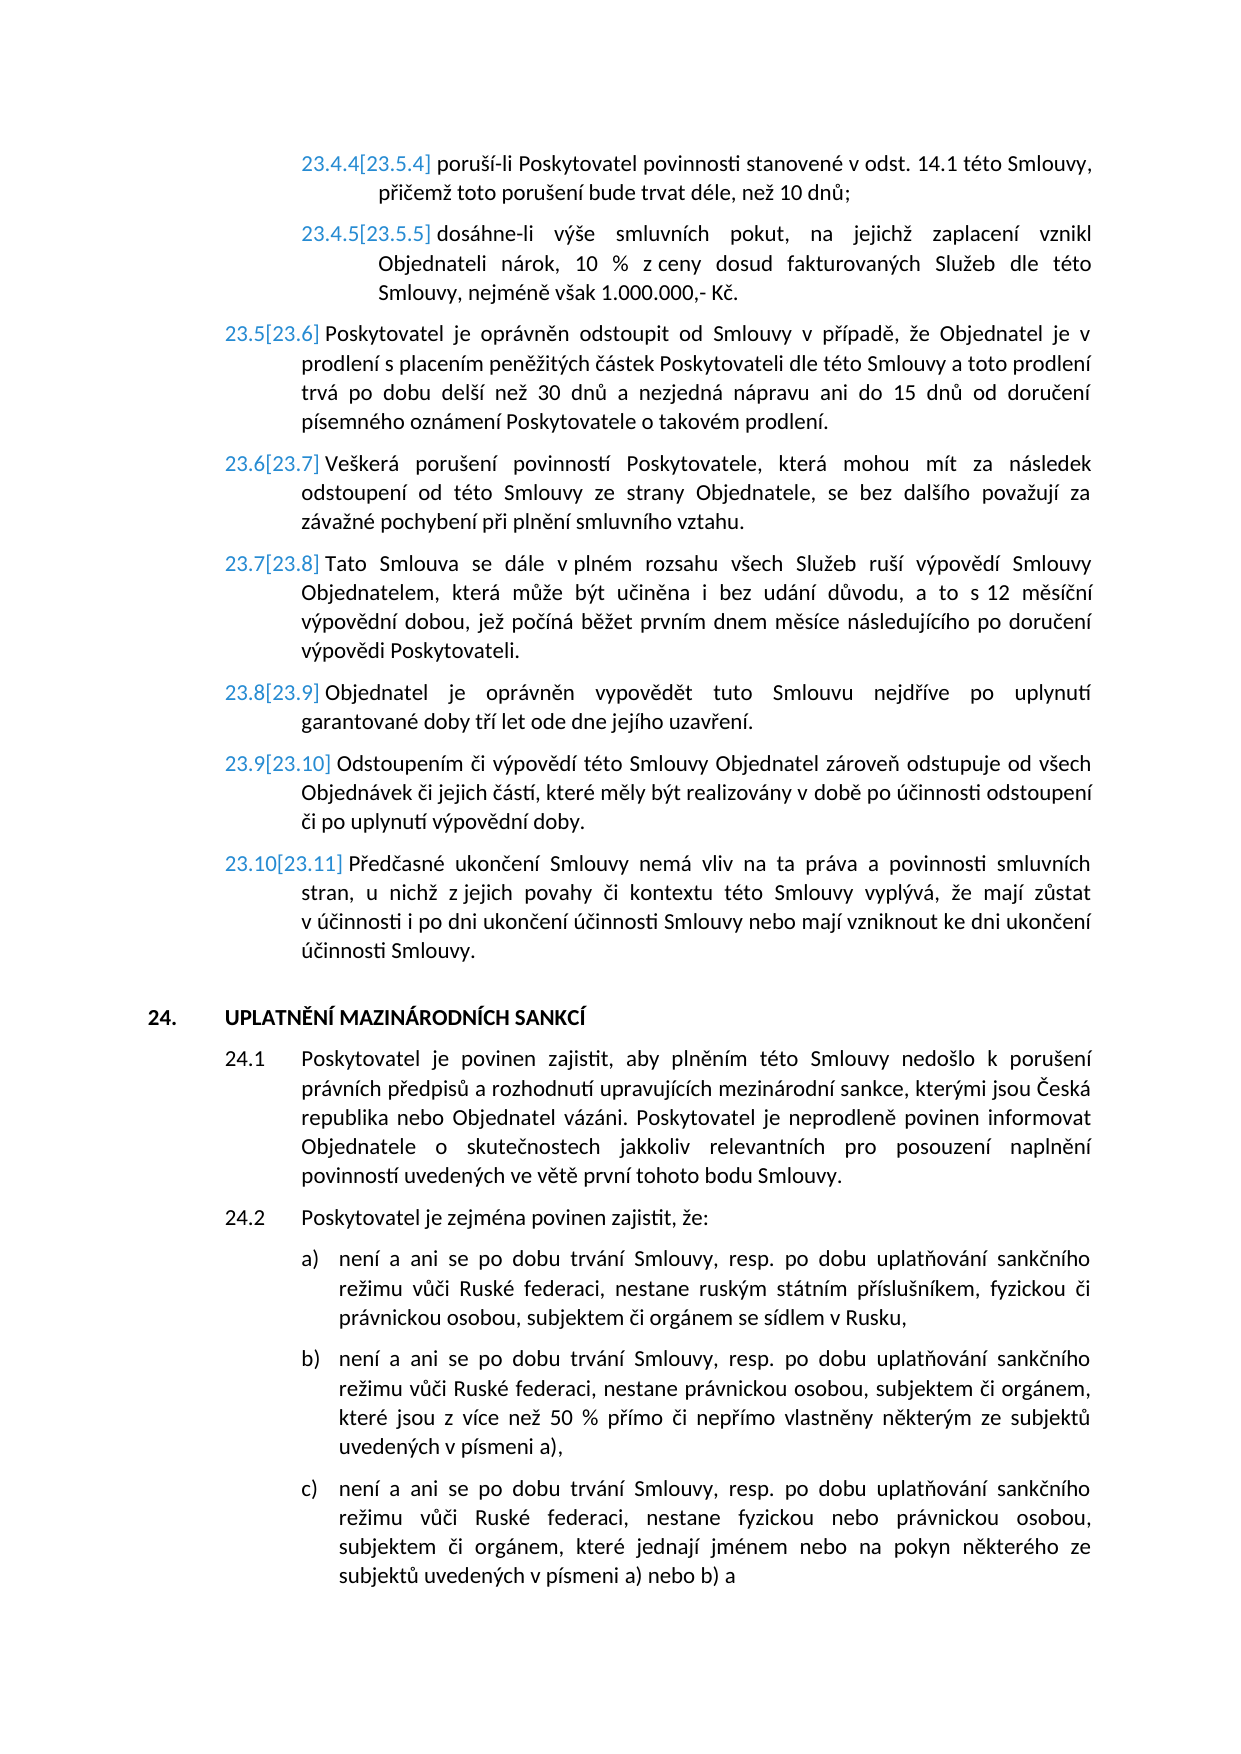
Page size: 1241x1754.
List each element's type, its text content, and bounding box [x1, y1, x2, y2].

list Objednatel je oprávněn vypovědět tuto Smlouvu nejdříve po uplynutí garantované doby tří let ode dne jejího uzavření. [224, 677, 1092, 735]
list Poskytovatel je povinen zajistit, aby plněním této Smlouvy nedošlo k porušení právních předpisů a rozhodnutí upravujících mezinárodní sankce, kterými jsou Česká republika nebo Objednatel vázáni. Poskytovatel je neprodleně povinen informovat Objednatele o skutečnostech jakkoliv relevantních pro posouzení naplnění povinností uvedených ve větě první tohoto bodu Smlouvy. [224, 1043, 1092, 1189]
list poruší-li Poskytovatel povinnosti stanovené v odst. 14.1 této Smlouvy, přičemž toto porušení bude trvat déle, než 10 dnů; [301, 148, 1092, 206]
list Veškerá porušení povinností Poskytovatele, která mohou mít za následek odstoupení od této Smlouvy ze strany Objednatele, se bez dalšího považují za závažné pochybení při plnění smluvního vztahu. [224, 448, 1092, 535]
list Tato Smlouva se dále v plném rozsahu všech Služeb ruší výpovědí Smlouvy Objednatelem, která může být učiněna i bez udání důvodu, a to s 12 měsíční výpovědní dobou, jež počíná běžet prvním dnem měsíce následujícího po doručení výpovědi Poskytovateli. [224, 548, 1092, 664]
list není a ani se po dobu trvání Smlouvy, resp. po dobu uplatňování sankčního režimu vůči Ruské federaci, nestane fyzickou nebo právnickou osobou, subjektem či orgánem, které jednají jménem nebo na pokyn některého ze subjektů uvedených v písmeni a) nebo b) a [301, 1473, 1092, 1589]
list Předčasné ukončení Smlouvy nemá vliv na ta práva a povinnosti smluvních stran, u nichž z jejich povahy či kontextu této Smlouvy vyplývá, že mají zůstat v účinnosti i po dni ukončení účinnosti Smlouvy nebo mají vzniknout ke dni ukončení účinnosti Smlouvy. [224, 848, 1092, 964]
list Poskytovatel je oprávněn odstoupit od Smlouvy v případě, že Objednatel je v prodlení s placením peněžitých částek Poskytovateli dle této Smlouvy a toto prodlení trvá po dobu delší než 30 dnů a nezjedná nápravu ani do 15 dnů od doručení písemného oznámení Poskytovatele o takovém prodlení. [224, 318, 1092, 435]
list Poskytovatel je zejména povinen zajistit, že: [224, 1202, 1092, 1231]
list není a ani se po dobu trvání Smlouvy, resp. po dobu uplatňování sankčního režimu vůči Ruské federaci, nestane právnickou osobou, subjektem či orgánem, které jsou z více než 50 % přímo či nepřímo vlastněny některým ze subjektů uvedených v písmeni a), [301, 1343, 1092, 1460]
list není a ani se po dobu trvání Smlouvy, resp. po dobu uplatňování sankčního režimu vůči Ruské federaci, nestane ruským státním příslušníkem, fyzickou či právnickou osobou, subjektem či orgánem se sídlem v Rusku, [301, 1243, 1092, 1331]
list dosáhne-li výše smluvních pokut, na jejichž zaplacení vznikl Objednateli nárok, 10 % z ceny dosud fakturovaných Služeb dle této Smlouvy, nejméně však 1.000.000,- Kč. [301, 218, 1092, 306]
list Odstoupením či výpovědí této Smlouvy Objednatel zároveň odstupuje od všech Objednávek či jejich částí, které měly být realizovány v době po účinnosti odstoupení či po uplynutí výpovědní doby. [224, 748, 1092, 835]
list UPLATNĚNÍ MAZINÁRODNÍCH SANKCÍ [148, 1002, 1092, 1031]
